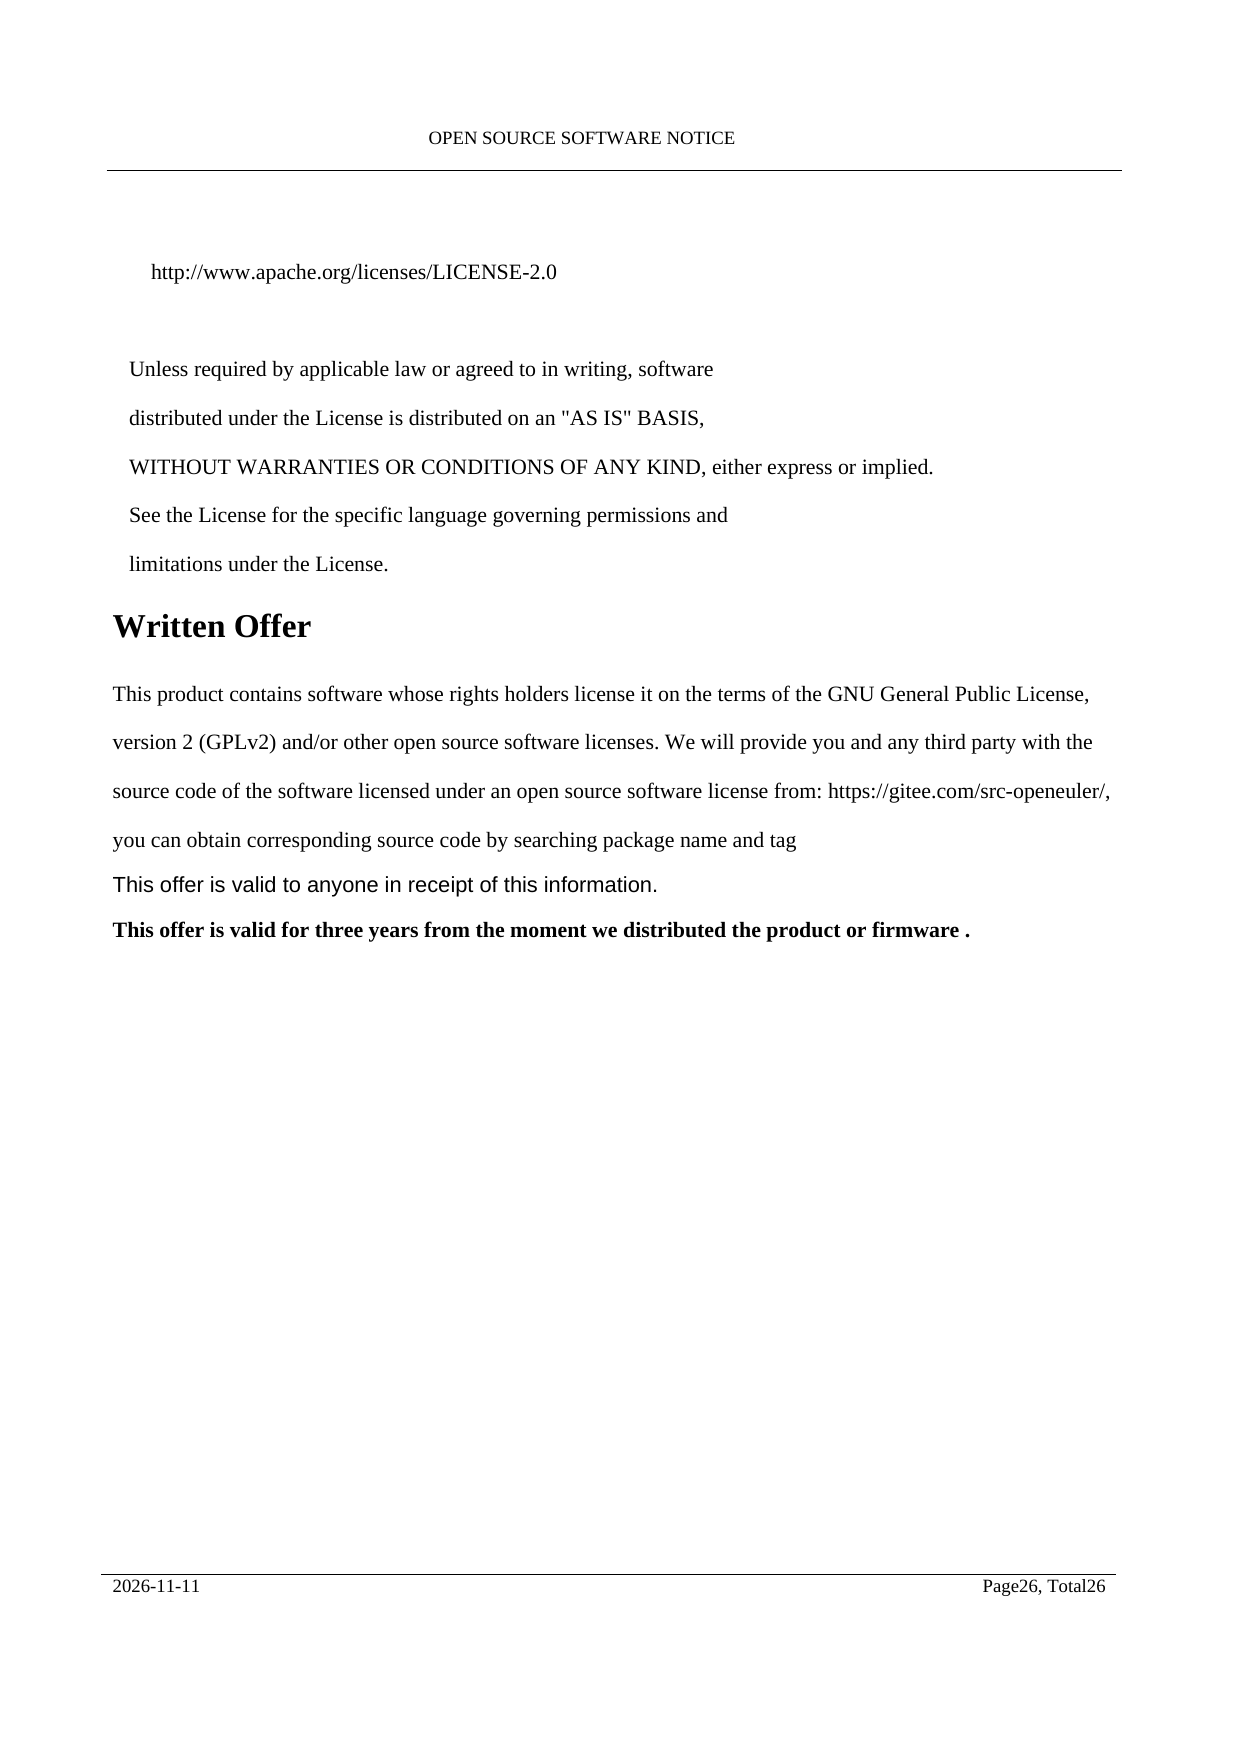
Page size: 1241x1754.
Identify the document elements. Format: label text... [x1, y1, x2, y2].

text Written Offer [112, 593, 1128, 658]
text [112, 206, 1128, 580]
text This offer is valid for three years from the moment we distributed the product or firmware . [112, 913, 1128, 946]
text This offer is valid to anyone in receipt of this information. [112, 868, 1128, 901]
text This product contains software whose rights holders license it on the terms of the GNU General Public License, version 2 (GPLv2) and/or other open source software licenses. We will provide you and any third party with the source code of the software licensed under an open source software license from: https://gitee.com/src-openeuler/, you can obtain corresponding source code by searching package name and tag [112, 677, 1128, 856]
